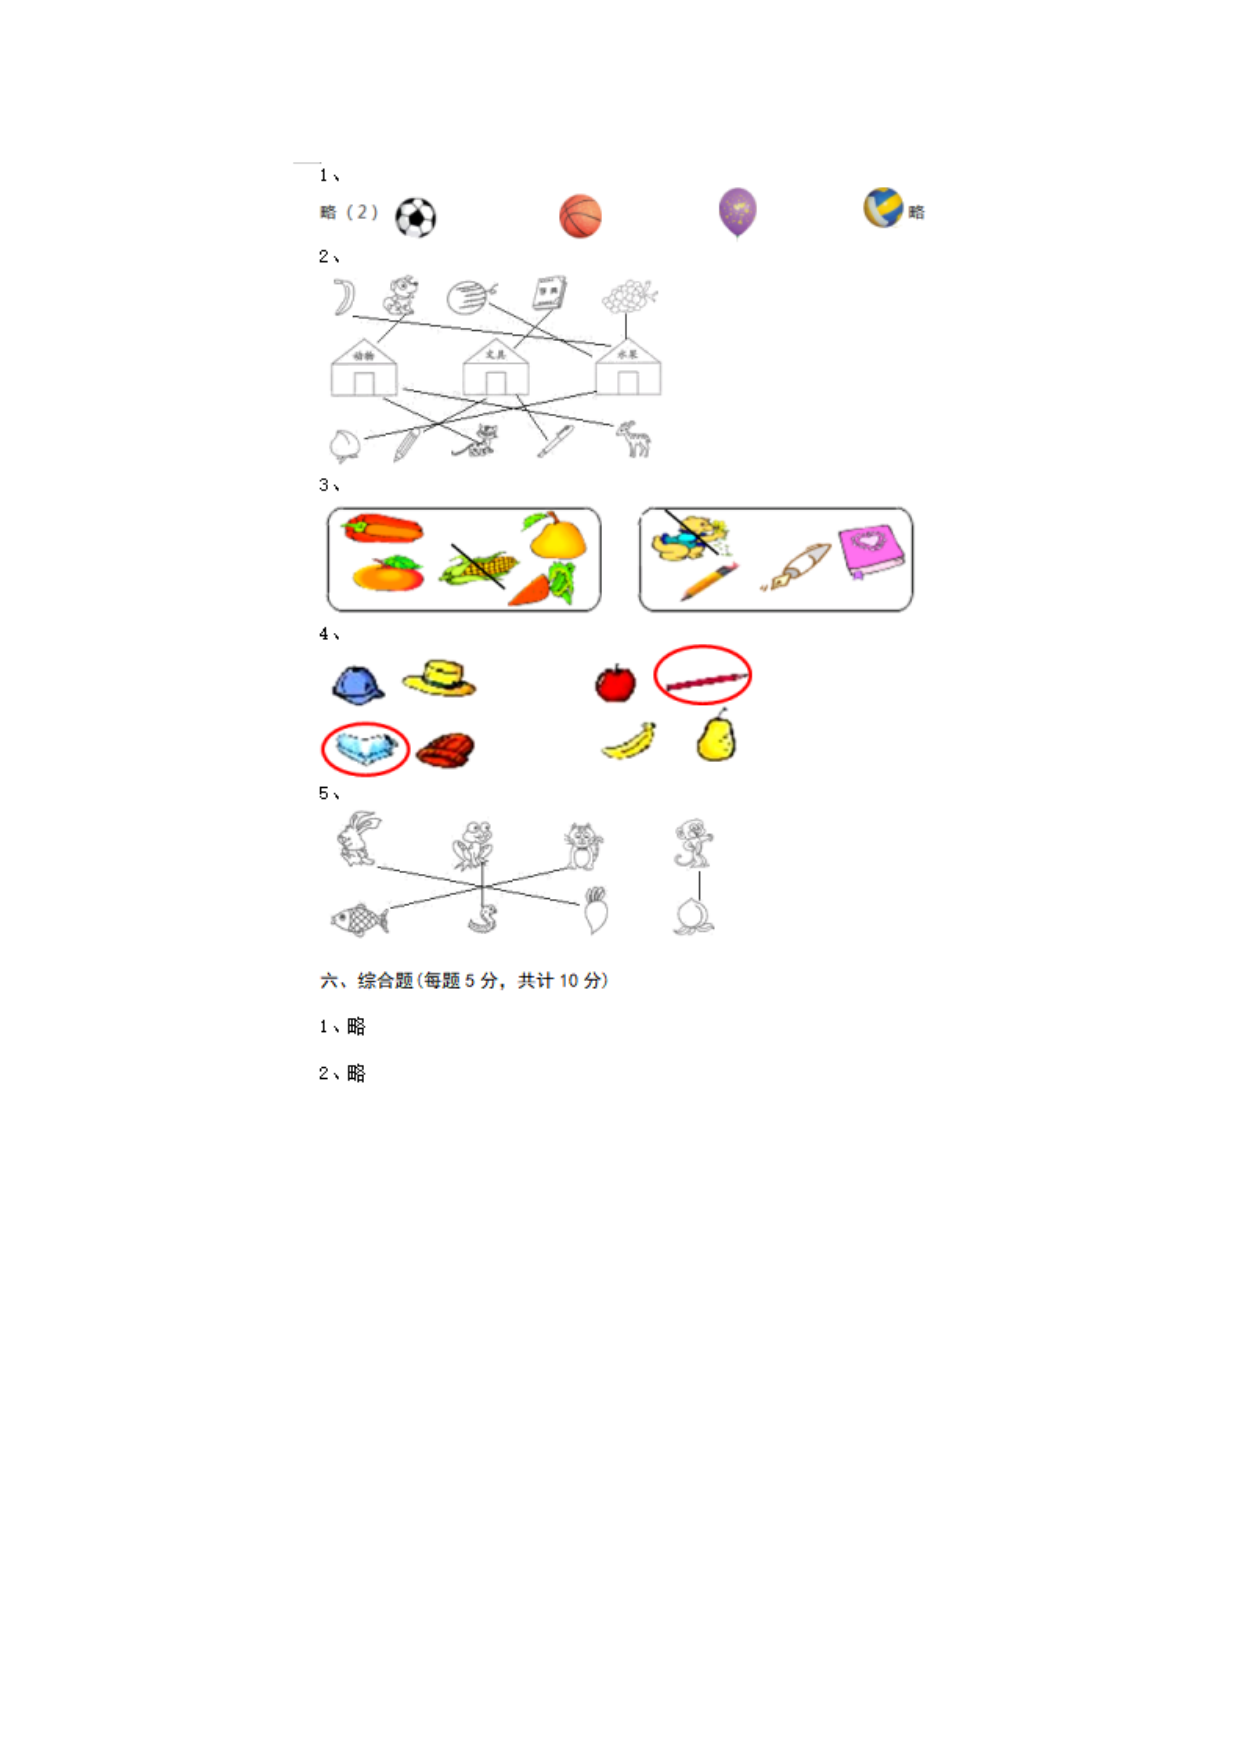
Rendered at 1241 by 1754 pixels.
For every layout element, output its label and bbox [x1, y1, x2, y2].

picture [271, 162, 970, 1114]
